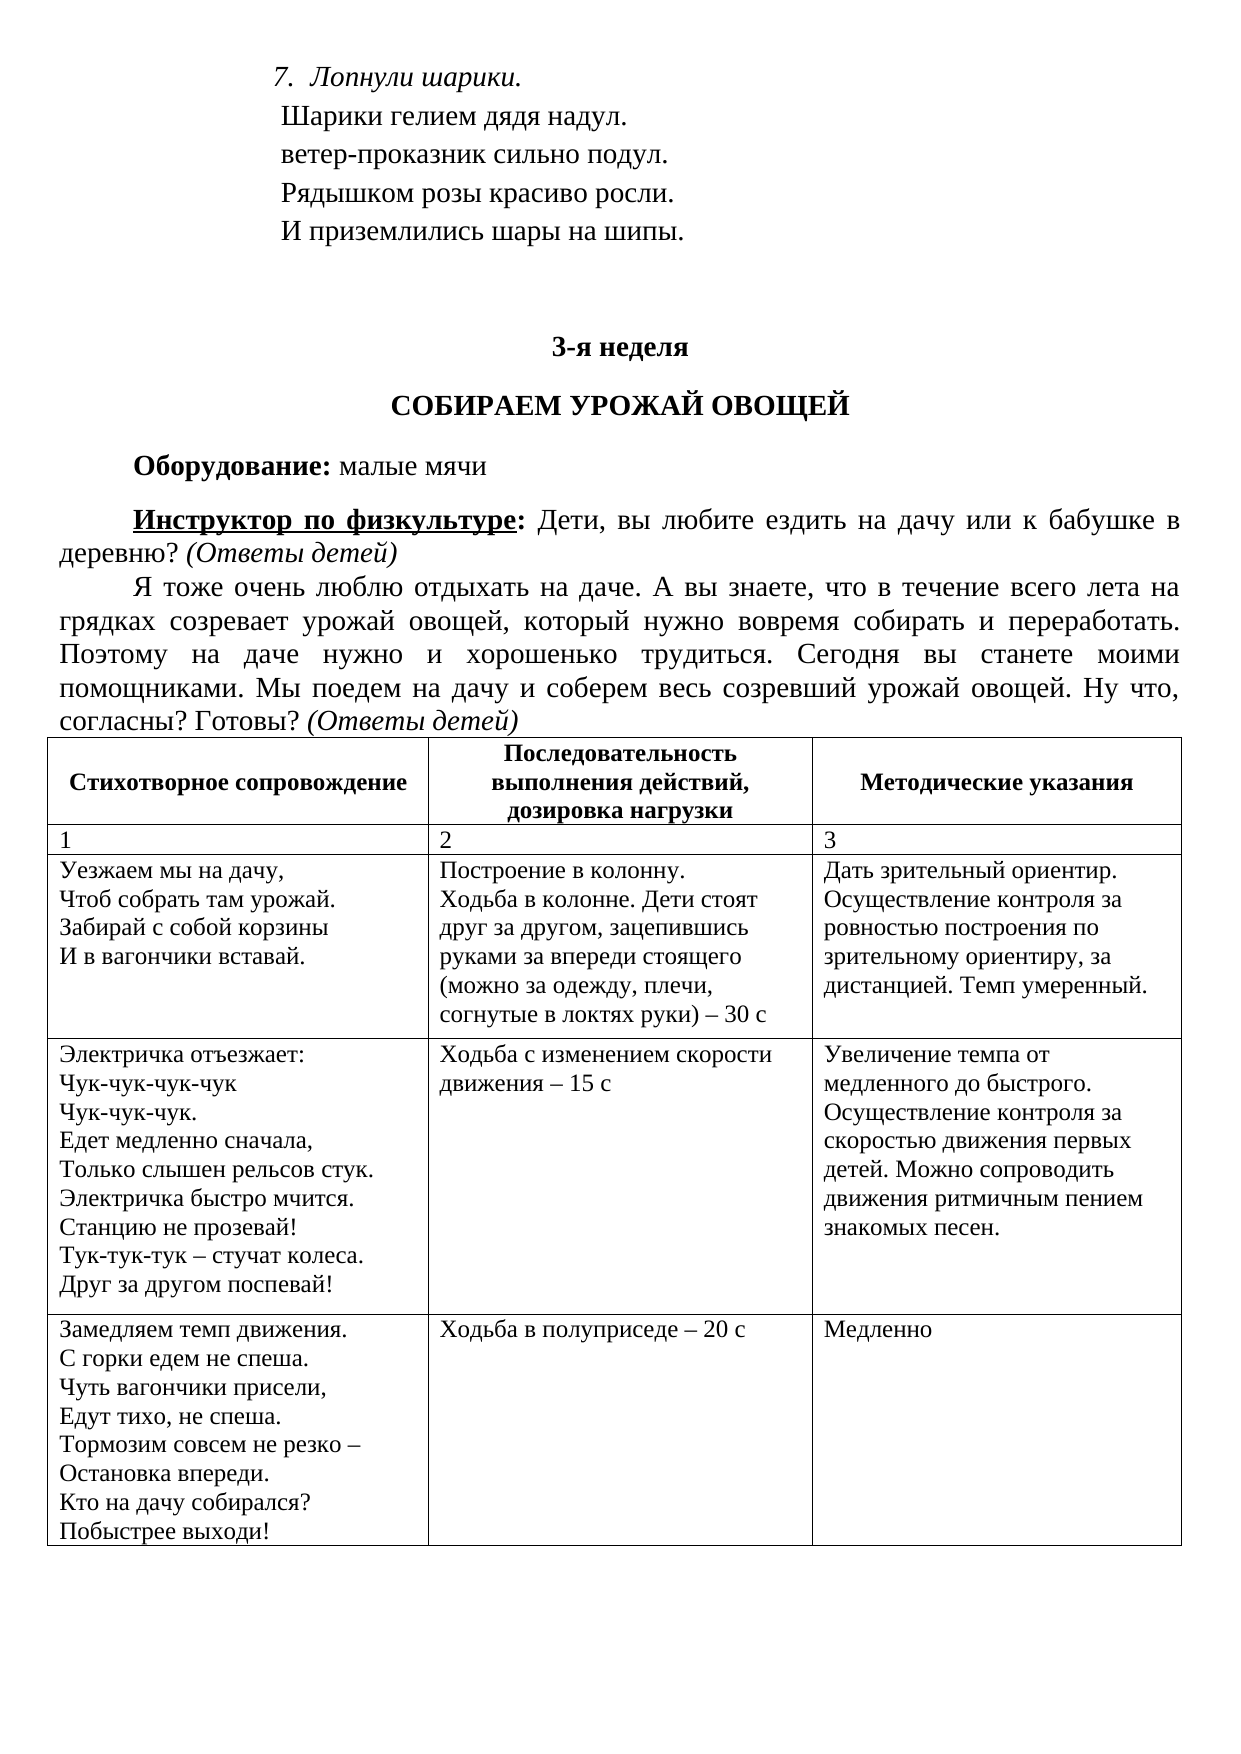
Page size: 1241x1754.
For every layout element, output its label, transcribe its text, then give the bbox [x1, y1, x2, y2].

table_header Методические указания [813, 738, 1181, 824]
table_cell Ходьба в полуприседе – 20 с [429, 1315, 812, 1544]
table_cell 3 [813, 825, 1181, 854]
table_cell 1 [48, 825, 428, 854]
table_cell Замедляем темп движения. С горки едем не спеша. Чуть вагончики присели, Едут тихо, не спеша. Тормозим совсем не резко – Остановка впереди. Кто на дачу собирался? Побыстрее выходи! [48, 1315, 428, 1544]
text Оборудование: малые мячи [59, 448, 1181, 481]
text СОБИРАЕМ УРОЖАЙ ОВОЩЕЙ [59, 388, 1181, 422]
text И приземлились шары на шипы. [281, 213, 1181, 247]
table_cell Построение в колонну. Ходьба в колонне. Дети стоят друг за другом, зацепившись руками за впереди стоящего (можно за одежду, плечи, согнутые в локтях руки) – 30 с [429, 855, 812, 1038]
table_cell Медленно [813, 1315, 1181, 1544]
table_cell Ходьба с изменением скорости движения – 15 с [429, 1039, 812, 1313]
table_cell 2 [429, 825, 812, 854]
text ветер-проказник сильно подул. [281, 136, 1181, 170]
text Инструктор по физкультуре: Дети, вы любите ездить на дачу или к бабушке в деревню? (Ответы детей) [59, 502, 1181, 569]
text 3-я неделя [59, 329, 1181, 362]
table_cell Уезжаем мы на дачу, Чтоб собрать там урожай. Забирай с собой корзины И в вагончики вставай. [48, 855, 428, 1038]
table_cell Дать зрительный ориентир. Осуществление контроля за ровностью построения по зрительному ориентиру, за дистанцией. Темп умеренный. [813, 855, 1181, 1038]
text Я тоже очень люблю отдыхать на даче. А вы знаете, что в течение всего лета на грядках созревает урожай овощей, который нужно вовремя собирать и переработать. Поэтому на даче нужно и хорошенько трудиться. Сегодня вы станете моими помощниками. Мы поедем на дачу и соберем весь созревший урожай овощей. Ну что, согласны? Готовы? (Ответы детей) [59, 569, 1181, 737]
text Шарики гелием дядя надул. [281, 98, 1181, 131]
table_header Последовательность выполнения действий, дозировка нагрузки [429, 738, 812, 824]
list Лопнули шарики. [273, 59, 1181, 93]
table_header Стихотворное сопровождение [48, 738, 428, 824]
text Рядышком розы красиво росли. [281, 175, 1181, 208]
table_cell Электричка отъезжает: Чук-чук-чук-чук Чук-чук-чук. Едет медленно сначала, Только слышен рельсов стук. Электричка быстро мчится. Станцию не прозевай! Тук-тук-тук – стучат колеса. Друг за другом поспевай! [48, 1039, 428, 1313]
table_cell Увеличение темпа от медленного до быстрого. Осуществление контроля за скоростью движения первых детей. Можно сопроводить движения ритмичным пением знакомых песен. [813, 1039, 1181, 1313]
